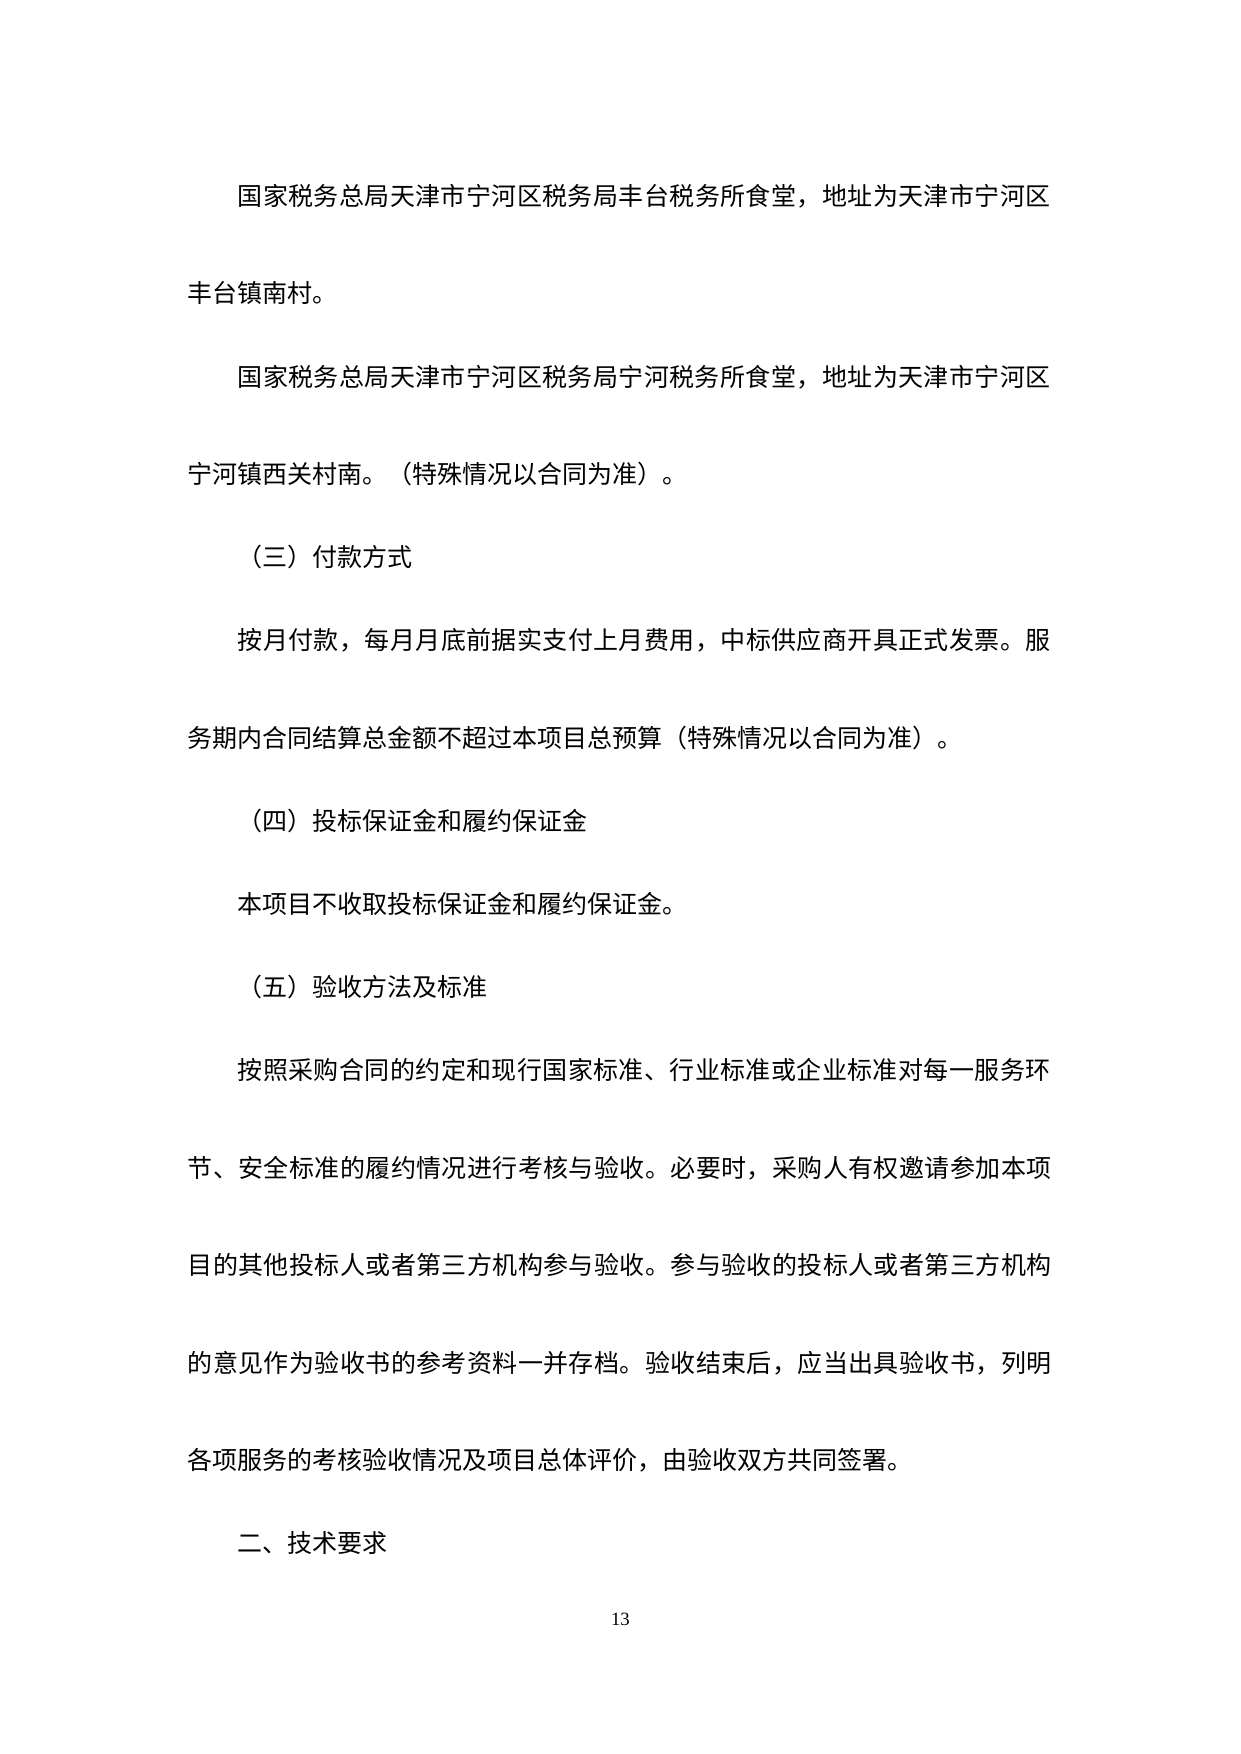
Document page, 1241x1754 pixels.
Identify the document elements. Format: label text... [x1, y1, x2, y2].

text 二、技术要求 [187, 1509, 1053, 1574]
text 本项目不收取投标保证金和履约保证金。 [187, 870, 1053, 935]
text 按照采购合同的约定和现行国家标准、行业标准或企业标准对每一服务环节、安全标准的履约情况进行考核与验收。必要时，采购人有权邀请参加本项目的其他投标人或者第三方机构参与验收。参与验收的投标人或者第三方机构的意见作为验收书的参考资料一并存档。验收结束后，应当出具验收书，列明各项服务的考核验收情况及项目总体评价，由验收双方共同签署。 [187, 1036, 1053, 1491]
text 国家税务总局天津市宁河区税务局丰台税务所食堂，地址为天津市宁河区丰台镇南村。 [187, 162, 1053, 324]
text （五）验收方法及标准 [187, 953, 1053, 1018]
text （四）投标保证金和履约保证金 [187, 787, 1053, 852]
text 国家税务总局天津市宁河区税务局宁河税务所食堂，地址为天津市宁河区宁河镇西关村南。（特殊情况以合同为准）。 [187, 343, 1053, 505]
text 按月付款，每月月底前据实支付上月费用，中标供应商开具正式发票。服务期内合同结算总金额不超过本项目总预算（特殊情况以合同为准）。 [187, 606, 1053, 769]
text （三）付款方式 [187, 523, 1053, 588]
